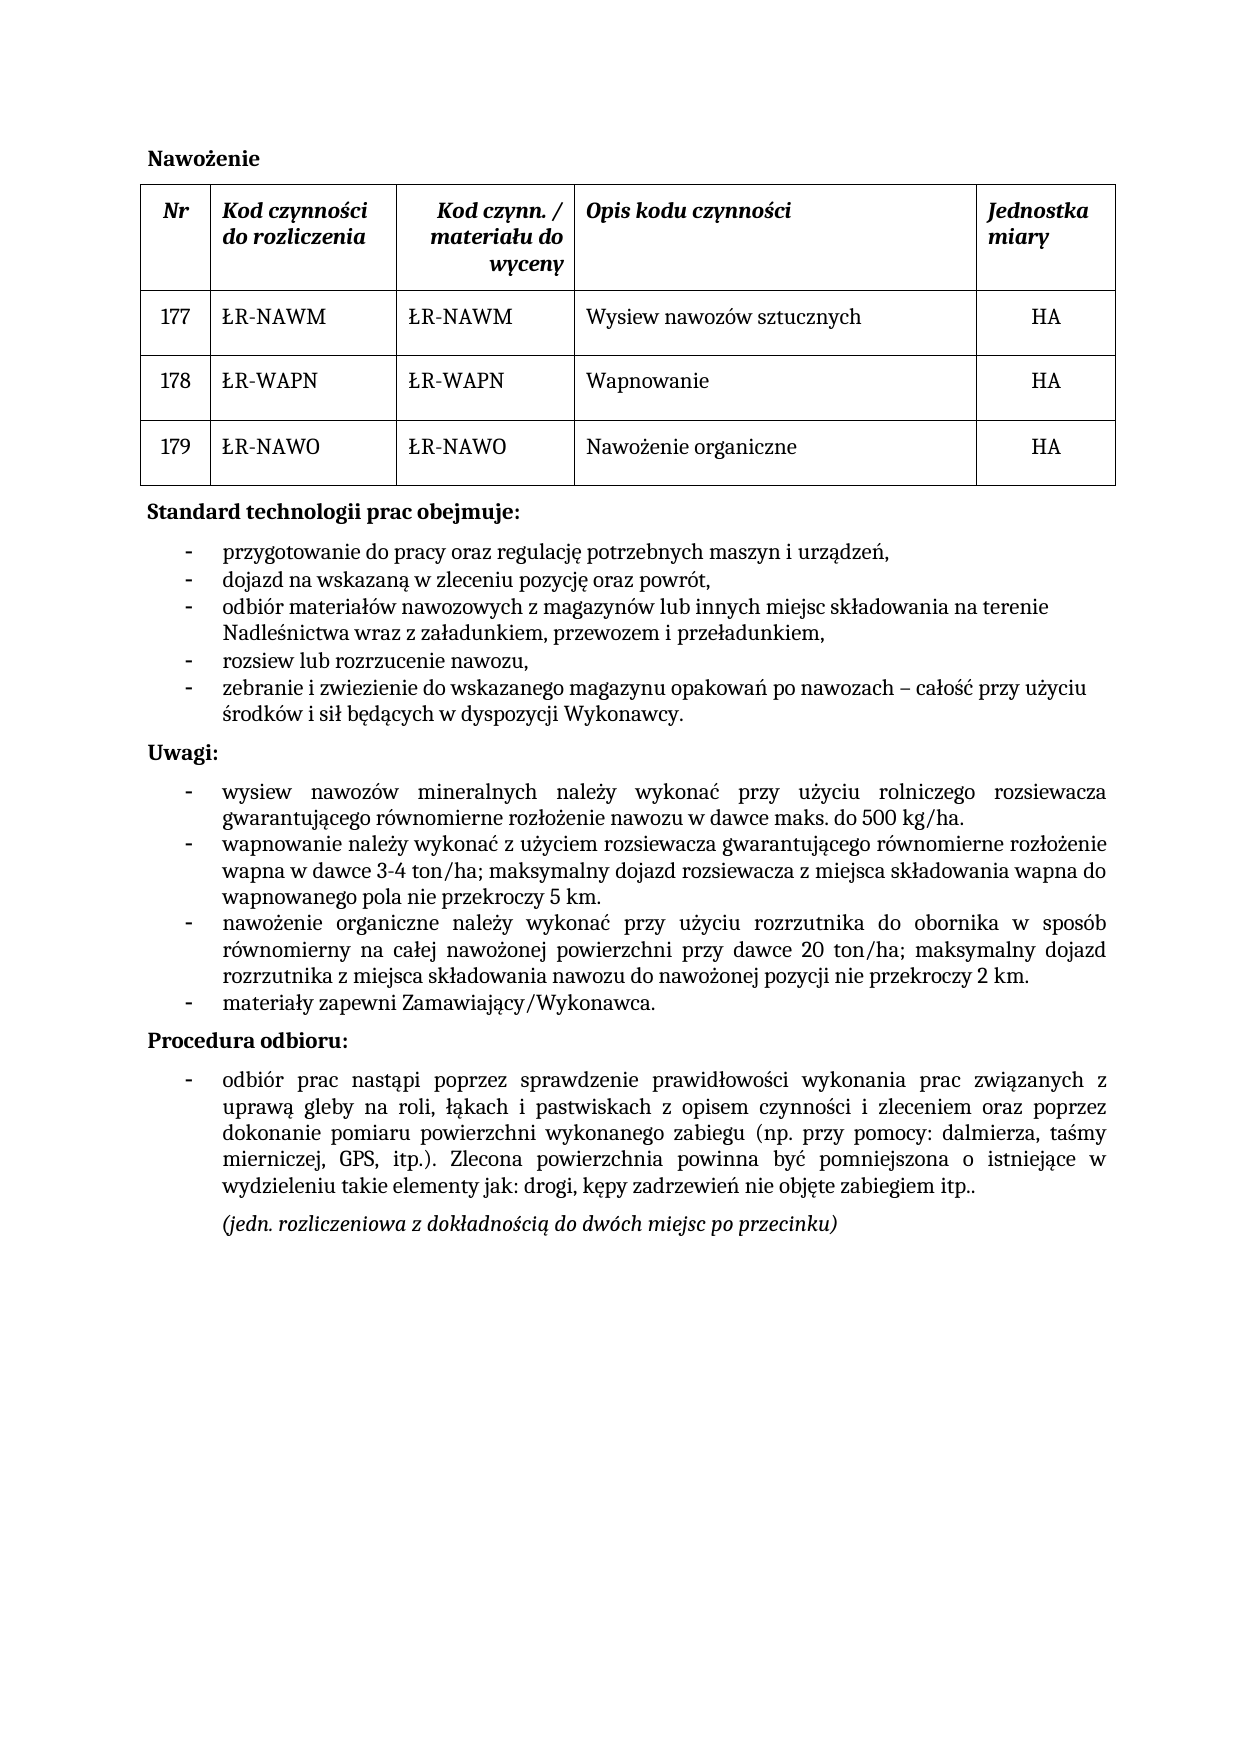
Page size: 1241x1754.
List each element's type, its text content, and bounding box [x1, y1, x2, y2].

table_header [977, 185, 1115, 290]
list wapnowanie należy wykonać z użyciem rozsiewacza gwarantującego równomierne rozłożenie wapna w dawce 3-4 ton/ha; maksymalny dojazd rozsiewacza z miejsca składowania wapna do wapnowanego pola nie przekroczy 5 km. [185, 831, 1108, 910]
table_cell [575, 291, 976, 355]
list odbiór materiałów nawozowych z magazynów lub innych miejsc składowania na terenie Nadleśnictwa wraz z załadunkiem, przewozem i przeładunkiem, [185, 593, 1107, 646]
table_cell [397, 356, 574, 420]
list dojazd na wskazaną w zleceniu pozycję oraz powrót, [185, 565, 1192, 593]
list przygotowanie do pracy oraz regulację potrzebnych maszyn i urządzeń, [185, 537, 1192, 565]
subtitle Uwagi: [147, 739, 1192, 766]
text (jedn. rozliczeniowa z dokładnością do dwóch miejsc po przecinku) [221, 1211, 1192, 1238]
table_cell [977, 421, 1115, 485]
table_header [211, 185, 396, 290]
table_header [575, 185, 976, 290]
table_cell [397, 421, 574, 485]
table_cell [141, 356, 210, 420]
subtitle Procedura odbioru: [147, 1028, 1192, 1054]
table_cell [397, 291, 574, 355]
text Standard technologii prac obejmuje: [147, 498, 1192, 525]
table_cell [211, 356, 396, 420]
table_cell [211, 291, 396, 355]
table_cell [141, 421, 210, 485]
list nawożenie organiczne należy wykonać przy użyciu rozrzutnika do obornika w sposób równomierny na całej nawożonej powierzchni przy dawce 20 ton/ha; maksymalny dojazd rozrzutnika z miejsca składowania nawozu do nawożonej pozycji nie przekroczy 2 km. [185, 910, 1107, 989]
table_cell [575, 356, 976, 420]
list rozsiew lub rozrzucenie nawozu, [185, 646, 1192, 674]
subtitle Nawożenie [147, 146, 1192, 172]
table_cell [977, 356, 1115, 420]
list zebranie i zwiezienie do wskazanego magazynu opakowań po nawozach – całość przy użyciu środków i sił będących w dyspozycji Wykonawcy. [185, 674, 1108, 727]
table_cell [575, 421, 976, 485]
list materiały zapewni Zamawiający/Wykonawca. [185, 989, 1192, 1016]
list wysiew nawozów mineralnych należy wykonać przy użyciu rolniczego rozsiewacza gwarantującego równomierne rozłożenie nawozu w dawce maks. do 500 kg/ha. [185, 778, 1107, 831]
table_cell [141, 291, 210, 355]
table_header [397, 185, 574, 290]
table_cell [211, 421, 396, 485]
list odbiór prac nastąpi poprzez sprawdzenie prawidłowości wykonania prac związanych z uprawą gleby na roli, łąkach i pastwiskach z opisem czynności i zleceniem oraz poprzez dokonanie pomiaru powierzchni wykonanego zabiegu (np. przy pomocy: dalmierza, taśmy mierniczej, GPS, itp.). Zlecona powierzchnia powinna być pomniejszona o istniejące w wydzieleniu takie elementy jak: drogi, kępy zadrzewień nie objęte zabiegiem itp.. [185, 1067, 1108, 1199]
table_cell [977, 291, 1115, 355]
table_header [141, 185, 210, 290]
